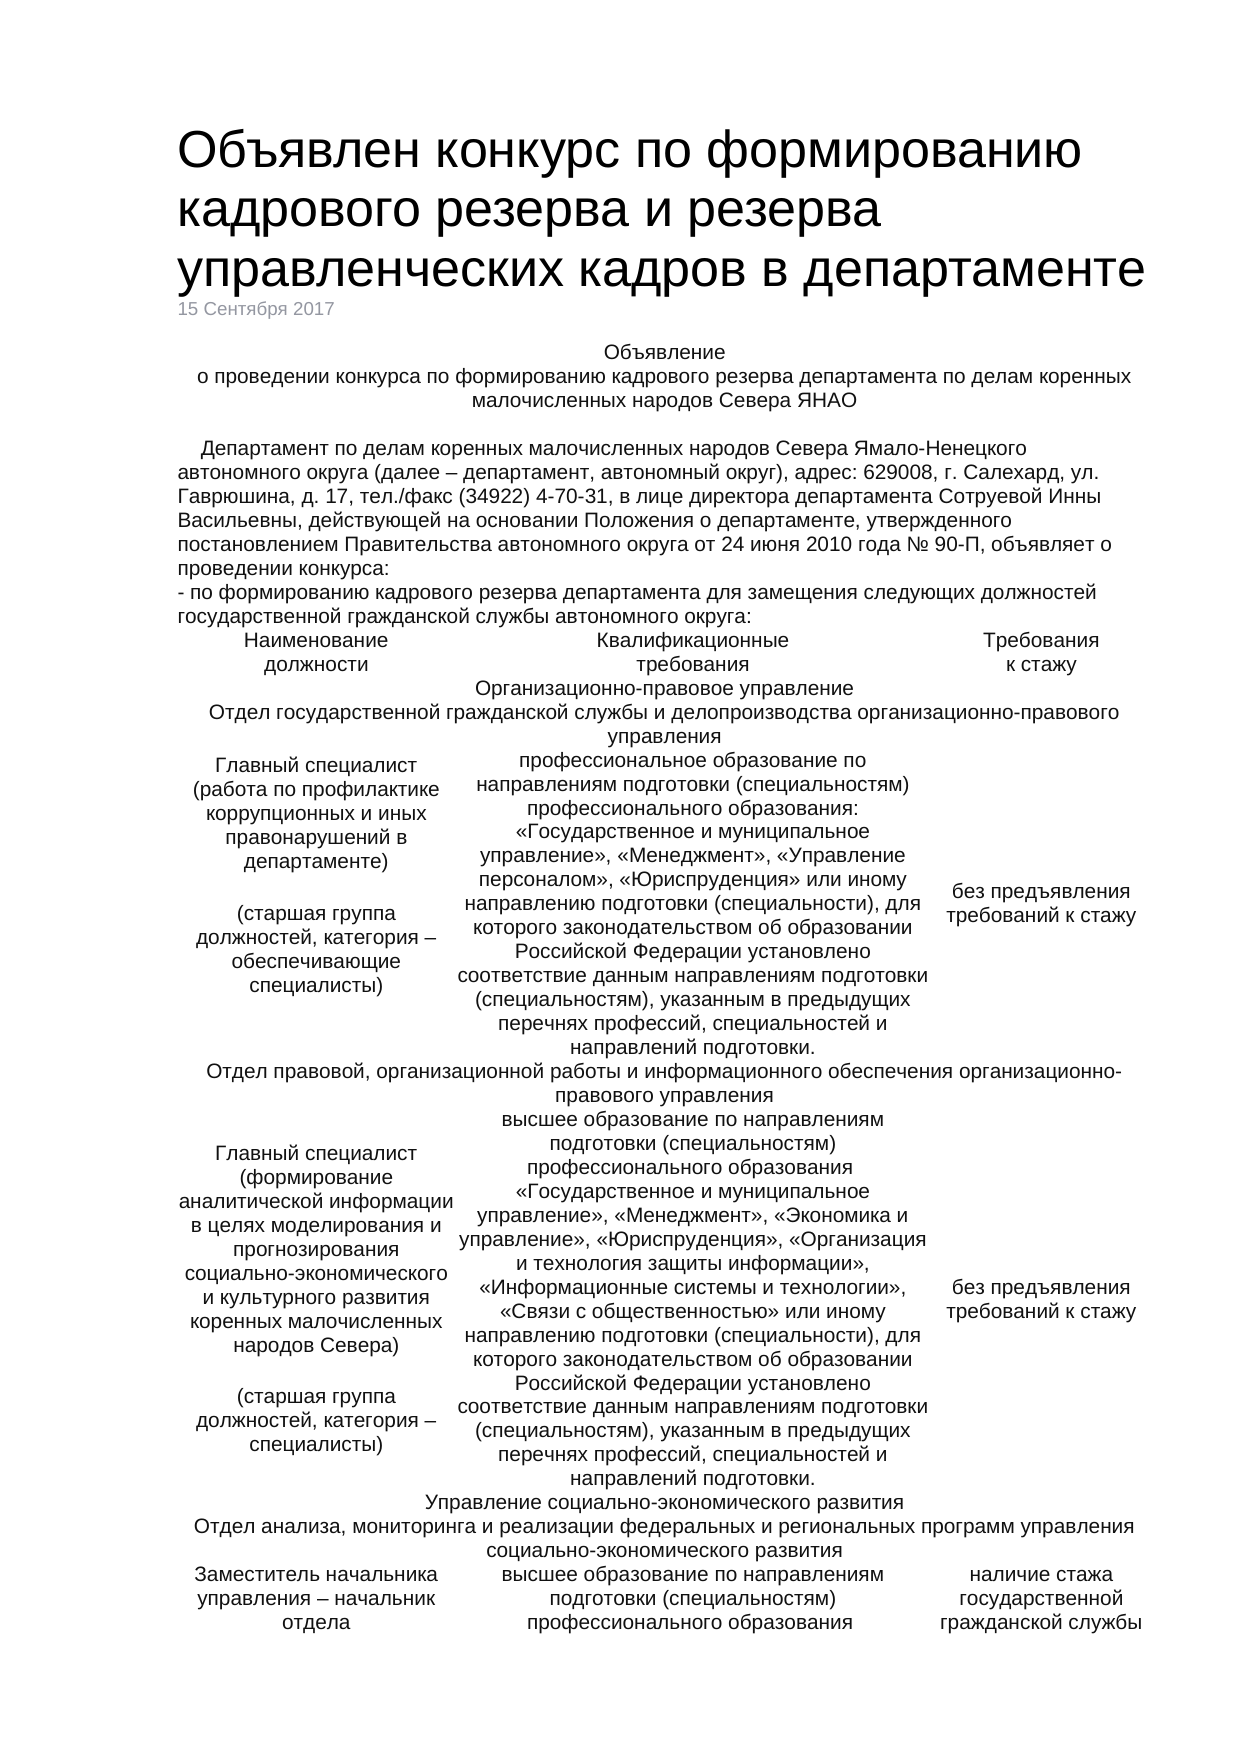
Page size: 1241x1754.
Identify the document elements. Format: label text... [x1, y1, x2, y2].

table_cell профессиональное образование по направлениям подготовки (специальностям) профессионального образования: «Государственное и муниципальное управление», «Менеджмент», «Управление персоналом», «Юриспруденция» или иному направлению подготовки (специальности), для которого законодательством об образовании Российской Федерации установлено соответствие данным направлениям подготовки (специальностям), указанным в предыдущих перечнях профессий, специальностей и направлений подготовки. [455, 748, 931, 1059]
text Департамент по делам коренных малочисленных народов Севера Ямало-Ненецкого автономного округа (далее – департамент, автономный округ), адрес: 629008, г. Салехард, ул. Гаврюшина, д. 17, тел./факс (34922) 4-70-31, в лице директора департамента Сотруевой Инны Васильевны, действующей на основании Положения о департаменте, утвержденного постановлением Правительства автономного округа от 24 июня 2010 года № 90-П, объявляет о проведении конкурса: [177, 436, 1152, 580]
table_cell Главный специалист (формирование аналитической информации в целях моделирования и прогнозирования социально-экономического и культурного развития коренных малочисленных народов Севера) (старшая группа должностей, категория –специалисты) [177, 1107, 455, 1490]
table_cell Управление социально-экономического развития [177, 1490, 1152, 1514]
table_header Квалификационные требования [455, 628, 931, 676]
table_cell без предъявления требований к стажу [931, 748, 1152, 1059]
table_cell Главный специалист (работа по профилактике коррупционных и иных правонарушений в департаменте) (старшая группа должностей, категория – обеспечивающие специалисты) [177, 748, 455, 1059]
table_header Наименование должности [177, 628, 455, 676]
text - по формированию кадрового резерва департамента для замещения следующих должностей государственной гражданской службы автономного округа: [177, 580, 1152, 628]
text о проведении конкурса по формированию кадрового резерва департамента по делам коренных малочисленных народов Севера ЯНАО [177, 364, 1152, 412]
table_cell Отдел анализа, мониторинга и реализации федеральных и региональных программ управления социально-экономического развития [177, 1514, 1152, 1562]
table_header Требования к стажу [931, 628, 1152, 676]
table_cell без предъявления требований к стажу [931, 1107, 1152, 1490]
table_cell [177, 1562, 455, 1634]
table_cell Отдел правовой, организационной работы и информационного обеспечения организационно-правового управления [177, 1059, 1152, 1107]
text Объявление [177, 340, 1152, 364]
text Объявлен конкурс по формированию кадрового резерва и резерва управленческих кадров в департаменте [177, 118, 1152, 298]
table_cell высшее образование по направлениям подготовки (специальностям) профессионального образования «Государственное и муниципальное управление», «Менеджмент», «Экономика и управление», «Юриспруденция», «Организация и технология защиты информации», «Информационные системы и технологии», «Связи с общественностью» или иному направлению подготовки (специальности), для которого законодательством об образовании Российской Федерации установлено соответствие данным направлениям подготовки (специальностям), указанным в предыдущих перечнях профессий, специальностей и направлений подготовки. [455, 1107, 931, 1490]
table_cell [931, 1562, 1152, 1634]
table_cell Отдел государственной гражданской службы и делопроизводства организационно-правового управления [177, 700, 1152, 747]
table_cell Организационно-правовое управление [177, 676, 1152, 699]
text 15 Сентября 2017 [177, 298, 1152, 319]
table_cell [455, 1562, 931, 1634]
